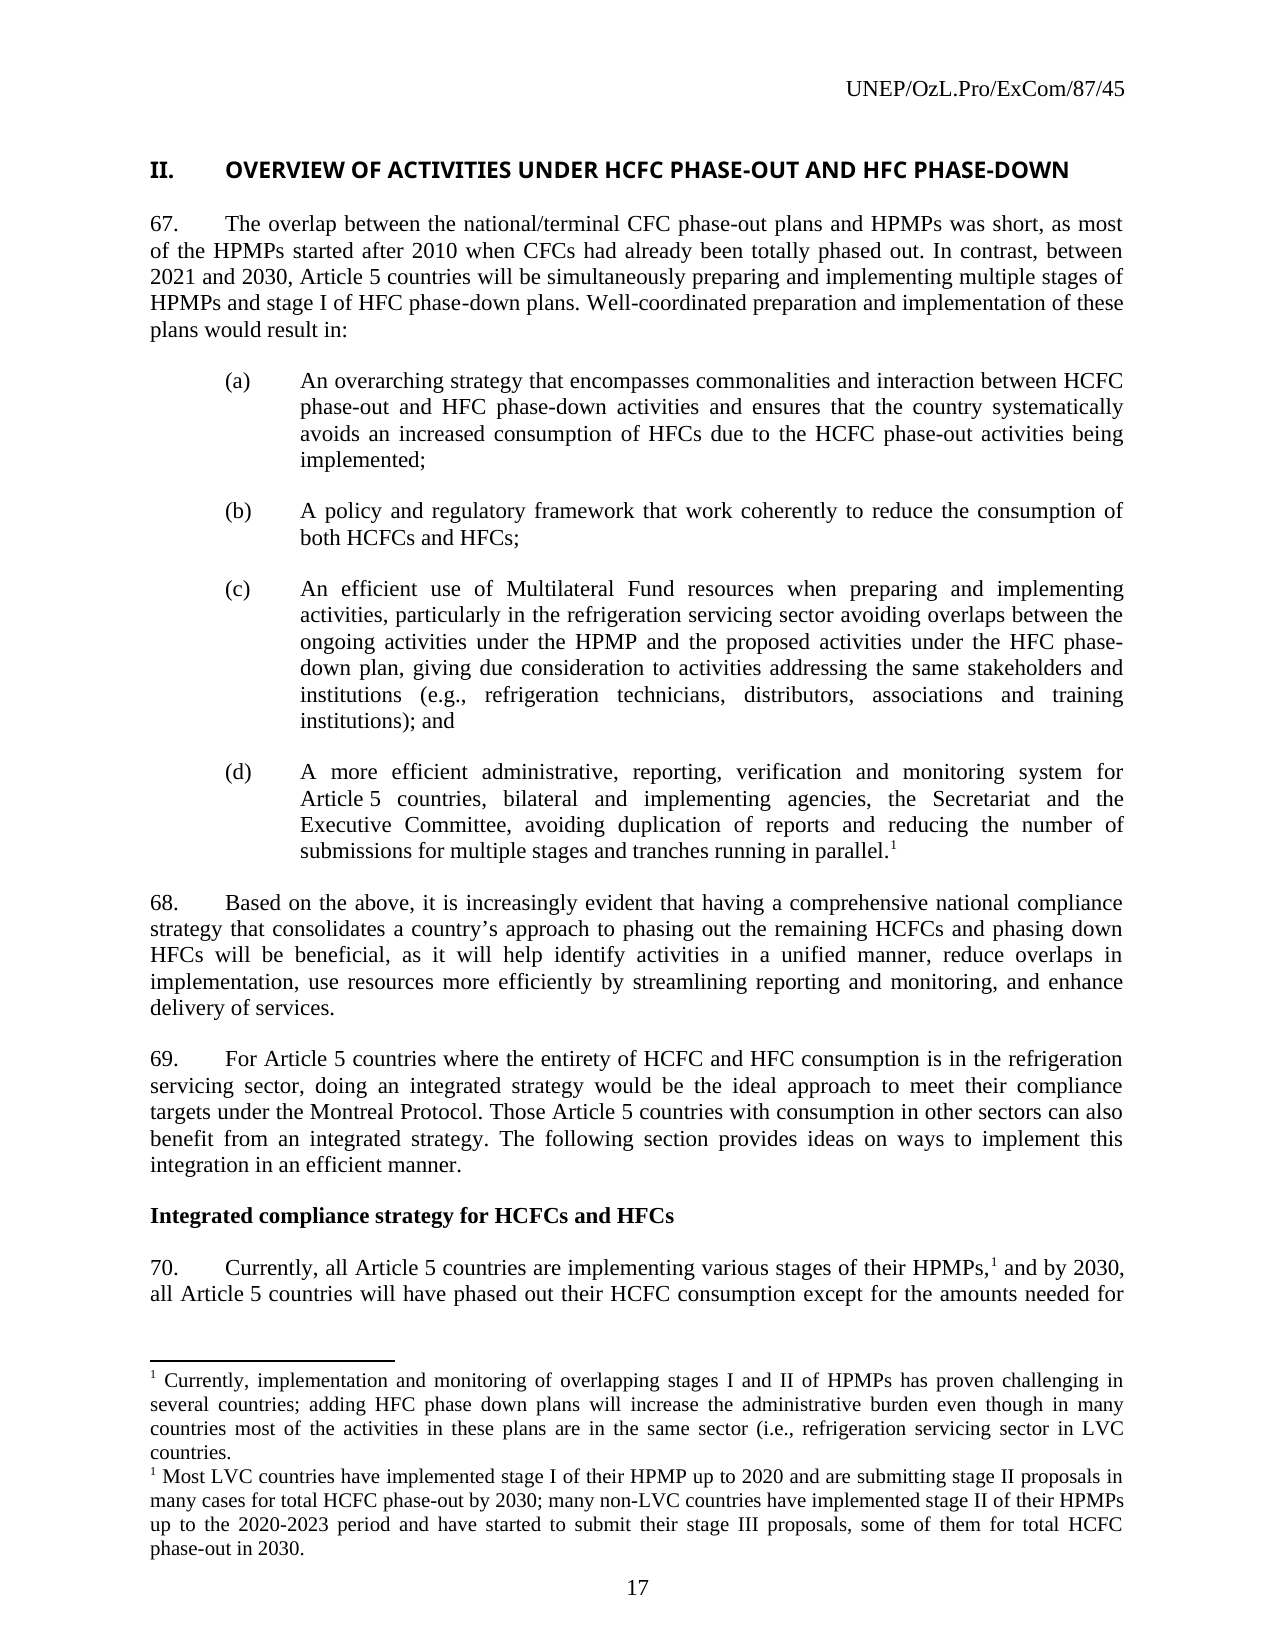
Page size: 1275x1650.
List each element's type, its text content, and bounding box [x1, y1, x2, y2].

subtitle An overarching strategy that encompasses commonalities and interaction between HCFC phase-out and HFC phase-down activities and ensures that the country systematically avoids an increased consumption of HFCs due to the HCFC phase-out activities being implemented; [225, 367, 1125, 472]
subtitle Based on the above, it is increasingly evident that having a comprehensive national compliance strategy that consolidates a country’s approach to phasing out the remaining HCFCs and phasing down HFCs will be beneficial, as it will help identify activities in a unified manner, reduce overlaps in implementation, use resources more efficiently by streamlining reporting and monitoring, and enhance delivery of services. [150, 889, 1125, 1021]
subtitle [150, 1254, 1125, 1306]
subtitle For Article 5 countries where the entirety of HCFC and HFC consumption is in the refrigeration servicing sector, doing an integrated strategy would be the ideal approach to meet their compliance targets under the Montreal Protocol. Those Article 5 countries with consumption in other sectors can also benefit from an integrated strategy. The following section provides ideas on ways to implement this integration in an efficient manner. [150, 1046, 1125, 1177]
subtitle Integrated compliance strategy for HCFCs and HFCs [150, 1202, 1125, 1229]
subtitle A more efficient administrative, reporting, verification and monitoring system for Article 5 countries, bilateral and implementing agencies, the Secretariat and the Executive Committee, avoiding duplication of reports and reducing the number of submissions for multiple stages and tranches running in parallel. [225, 758, 1125, 864]
subtitle Overview of activities under HCFC phase-out and HFC phase-down [150, 154, 1125, 185]
subtitle The overlap between the national/terminal CFC phase-out plans and HPMPs was short, as most of the HPMPs started after 2010 when CFCs had already been totally phased out. In contrast, between 2021 and 2030, Article 5 countries will be simultaneously preparing and implementing multiple stages of HPMPs and stage I of HFC phase-down plans. Well-coordinated preparation and implementation of these plans would result in: [150, 210, 1125, 342]
subtitle A policy and regulatory framework that work coherently to reduce the consumption of both HCFCs and HFCs; [225, 497, 1125, 550]
subtitle An efficient use of Multilateral Fund resources when preparing and implementing activities, particularly in the refrigeration servicing sector avoiding overlaps between the ongoing activities under the HPMP and the proposed activities under the HFC phase-down plan, giving due consideration to activities addressing the same stakeholders and institutions (e.g., refrigeration technicians, distributors, associations and training institutions); and [225, 575, 1125, 733]
